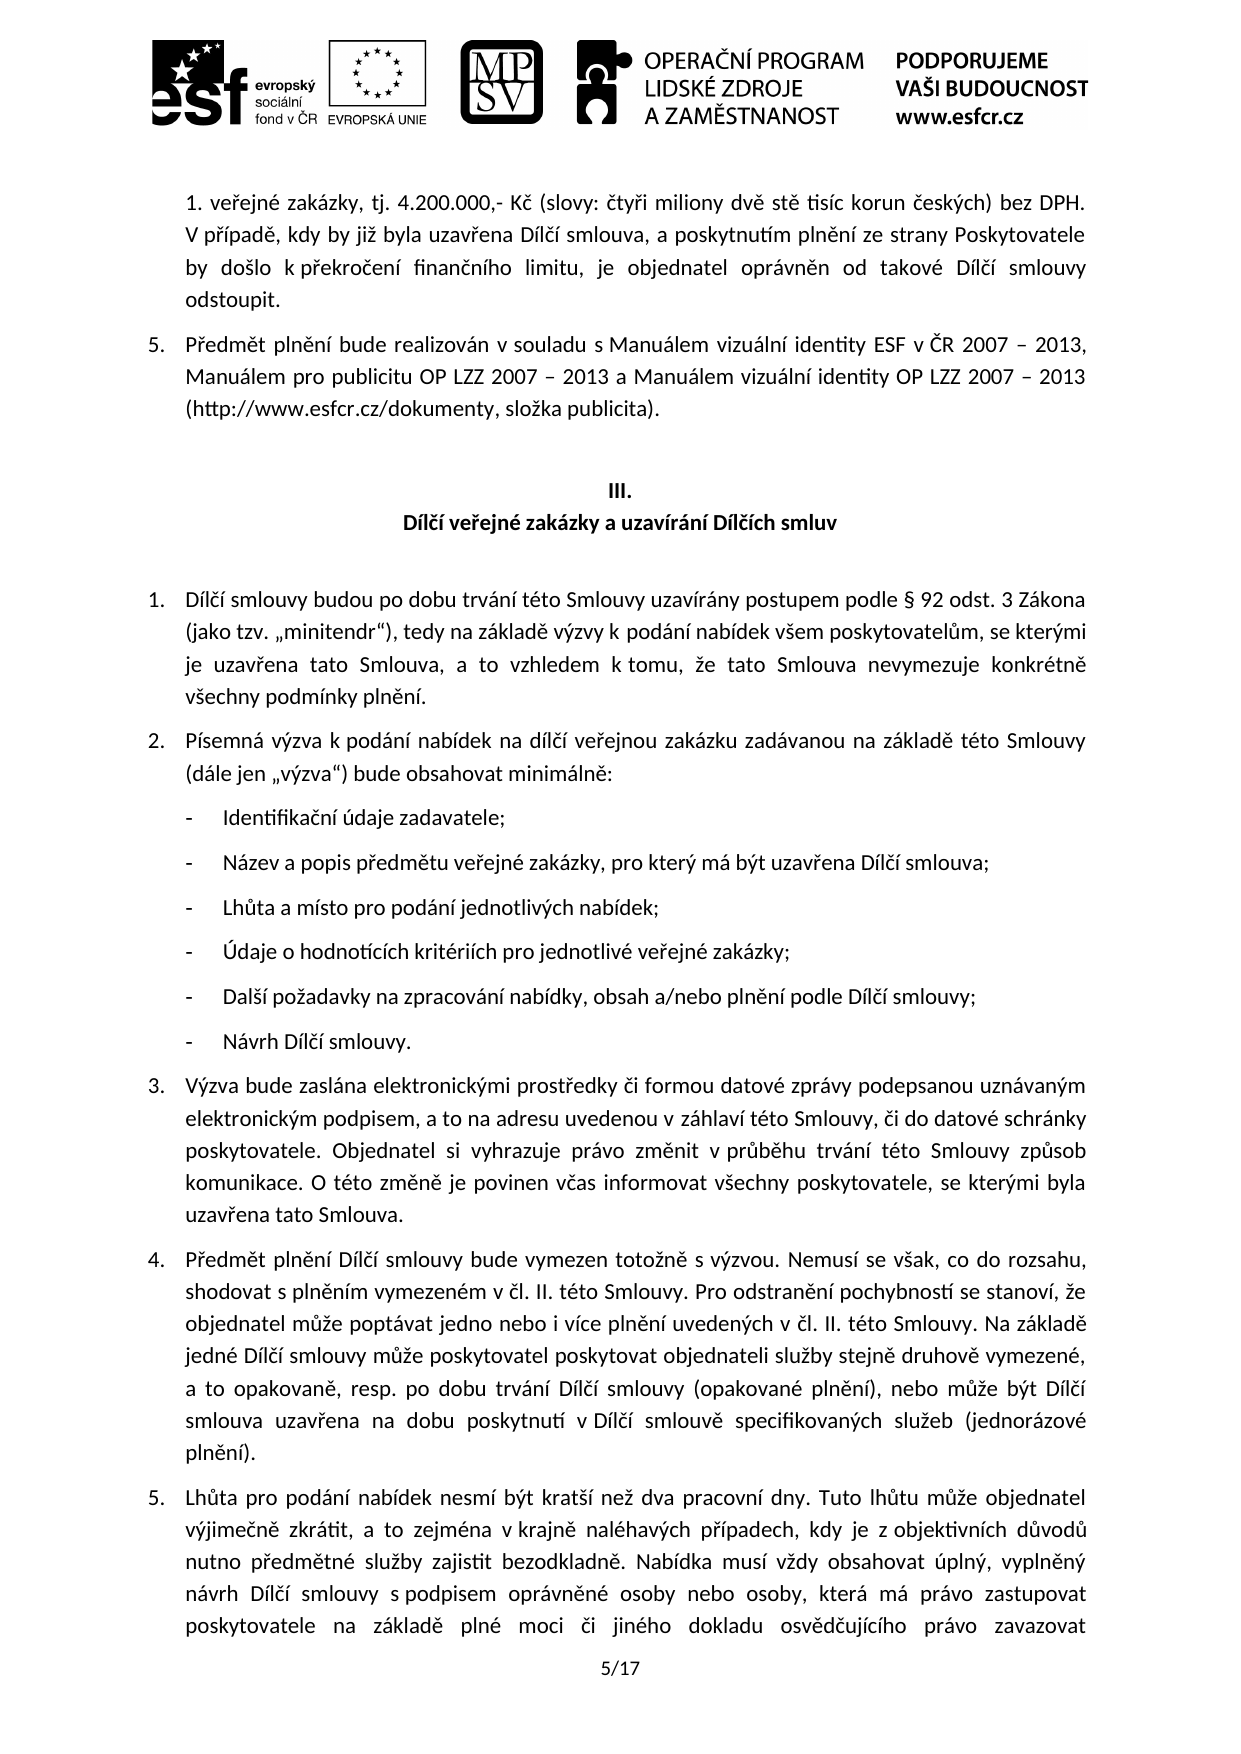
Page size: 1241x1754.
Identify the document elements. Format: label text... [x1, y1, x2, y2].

list Lhůta a místo pro podání jednotlivých nabídek; [185, 893, 1087, 921]
list Údaje o hodnotících kritériích pro jednotlivé veřejné zakázky; [185, 937, 1087, 966]
list Návrh Dílčí smlouvy. [185, 1027, 1087, 1055]
list Název a popis předmětu veřejné zakázky, pro který má být uzavřena Dílčí smlouva; [185, 848, 1087, 876]
list Další požadavky na zpracování nabídky, obsah a/nebo plnění podle Dílčí smlouvy; [185, 982, 1087, 1010]
list Identifikační údaje zadavatele; [185, 803, 1087, 831]
list Předmět plnění Dílčí smlouvy bude vymezen totožně s výzvou. Nemusí se však, co do rozsahu, shodovat s plněním vymezeném v čl. II. této Smlouvy. Pro odstranění pochybností se stanoví, že objednatel může poptávat jedno nebo i více plnění uvedených v čl. II. této Smlouvy. Na základě jedné Dílčí smlouvy může poskytovatel poskytovat objednateli služby stejně druhově vymezené, a to opakovaně, resp. po dobu trvání Dílčí smlouvy (opakované plnění), nebo může být Dílčí smlouva uzavřena na dobu poskytnutí v Dílčí smlouvě specifikovaných služeb (jednorázové plnění). [148, 1245, 1087, 1466]
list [148, 1483, 1087, 1639]
picture [152, 40, 1089, 130]
list Předmět plnění bude realizován v souladu s Manuálem vizuální identity ESF v ČR 2007 – 2013, Manuálem pro publicitu OP LZZ 2007 – 2013 a Manuálem vizuální identity OP LZZ 2007 – 2013 (http://www.esfcr.cz/dokumenty, složka publicita). [148, 330, 1087, 422]
list Výzva bude zaslána elektronickými prostředky či formou datové zprávy podepsanou uznávaným elektronickým podpisem, a to na adresu uvedenou v záhlaví této Smlouvy, či do datové schránky poskytovatele. Objednatel si vyhrazuje právo změnit v průběhu trvání této Smlouvy způsob komunikace. O této změně je povinen včas informovat všechny poskytovatele, se kterými byla uzavřena tato Smlouva. [148, 1072, 1087, 1228]
list Písemná výzva k podání nabídek na dílčí veřejnou zakázku zadávanou na základě této Smlouvy (dále jen „výzva“) bude obsahovat minimálně: [148, 727, 1087, 787]
text III. [148, 476, 1092, 504]
list Dílčí smlouvy budou po dobu trvání této Smlouvy uzavírány postupem podle § 92 odst. 3 Zákona (jako tzv. „minitendr“), tedy na základě výzvy k podání nabídek všem poskytovatelům, se kterými je uzavřena tato Smlouva, a to vzhledem k tomu, že tato Smlouva nevymezuje konkrétně všechny podmínky plnění. [148, 585, 1087, 710]
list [148, 188, 1087, 313]
text Dílčí veřejné zakázky a uzavírání Dílčích smluv [148, 508, 1092, 536]
